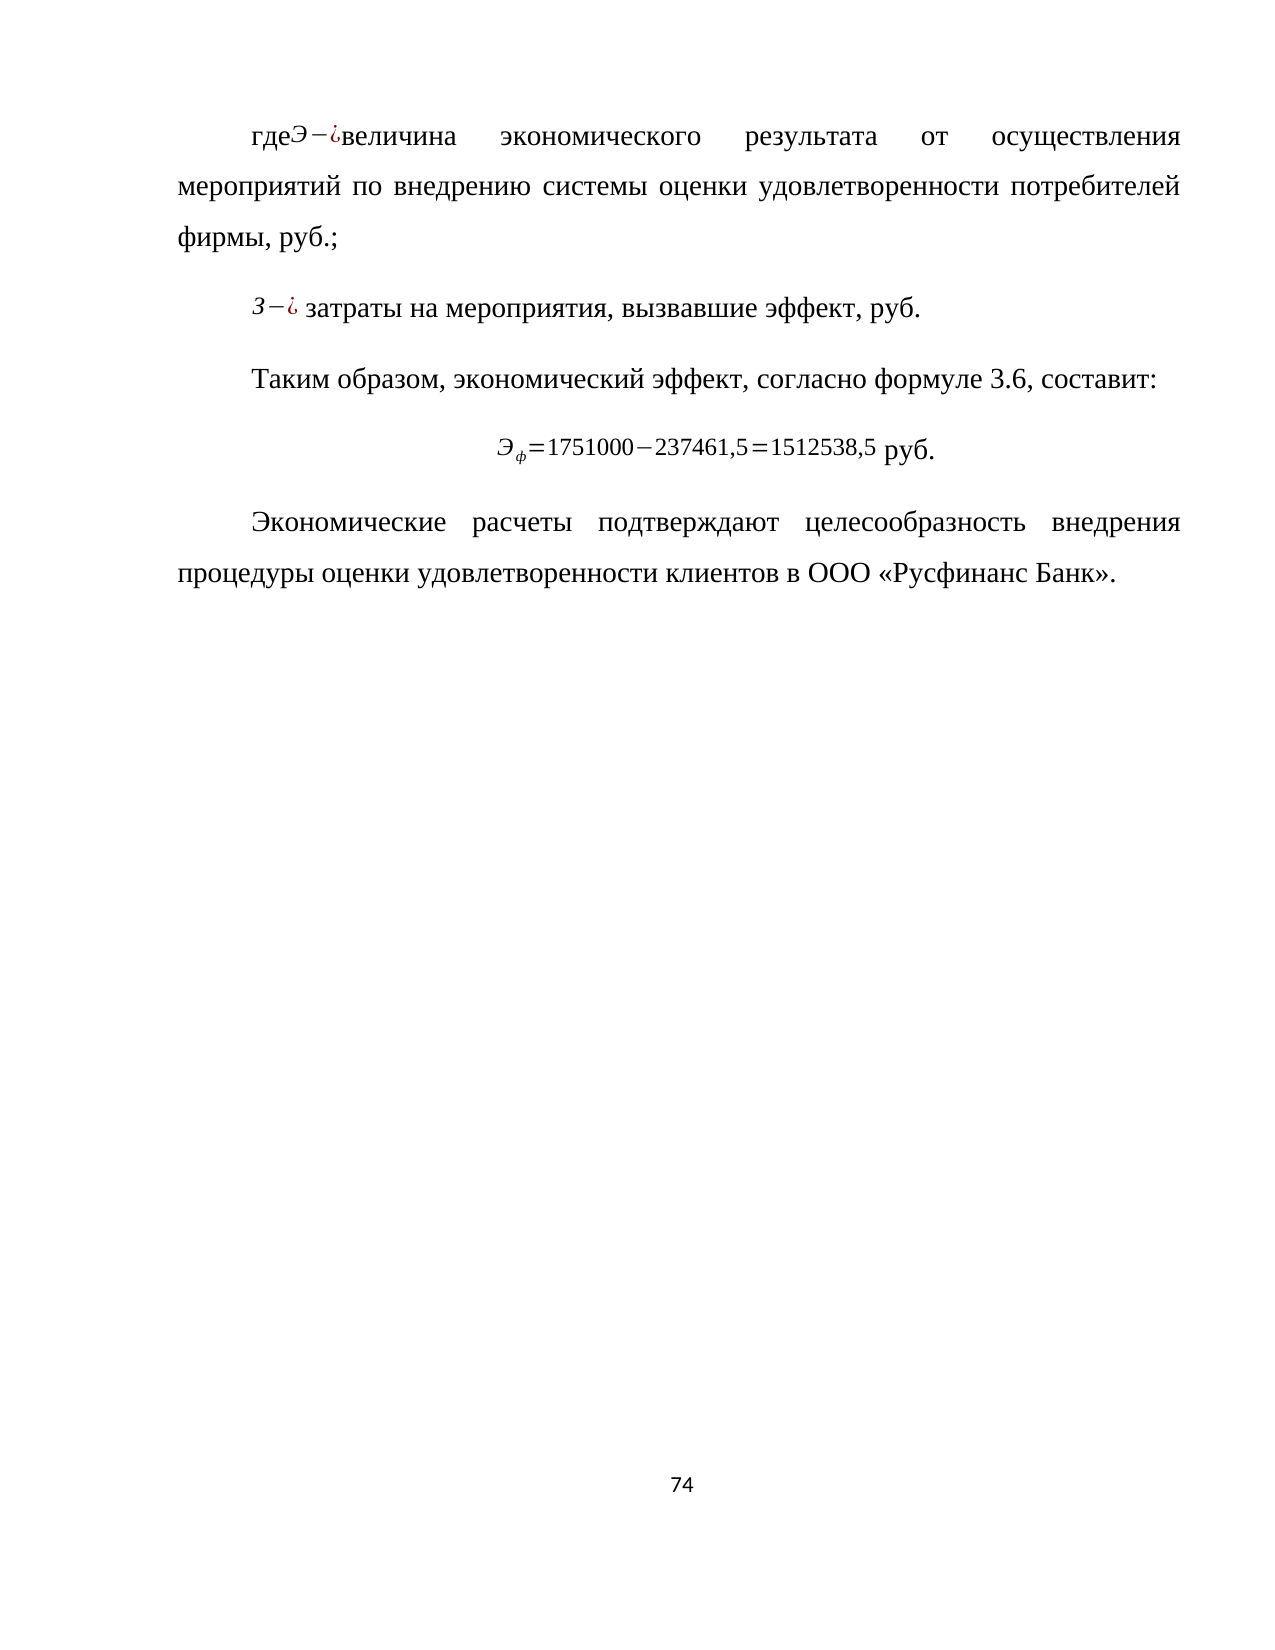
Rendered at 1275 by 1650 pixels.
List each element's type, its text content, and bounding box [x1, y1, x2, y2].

text гдевеличина экономического результата от осуществления мероприятий по внедрению системы оценки удовлетворенности потребителей фирмы, руб.; [177, 118, 1181, 252]
text затраты на мероприятия, вызвавшие эффект, руб. [177, 290, 1181, 323]
text Экономические расчеты подтверждают целесообразность внедрения процедуры оценки удовлетворенности клиентов в ООО «Русфинанс Банк». [177, 504, 1181, 588]
text руб. [177, 432, 1181, 467]
text Таким образом, экономический эффект, согласно формуле 3.6, составит: [177, 361, 1181, 394]
